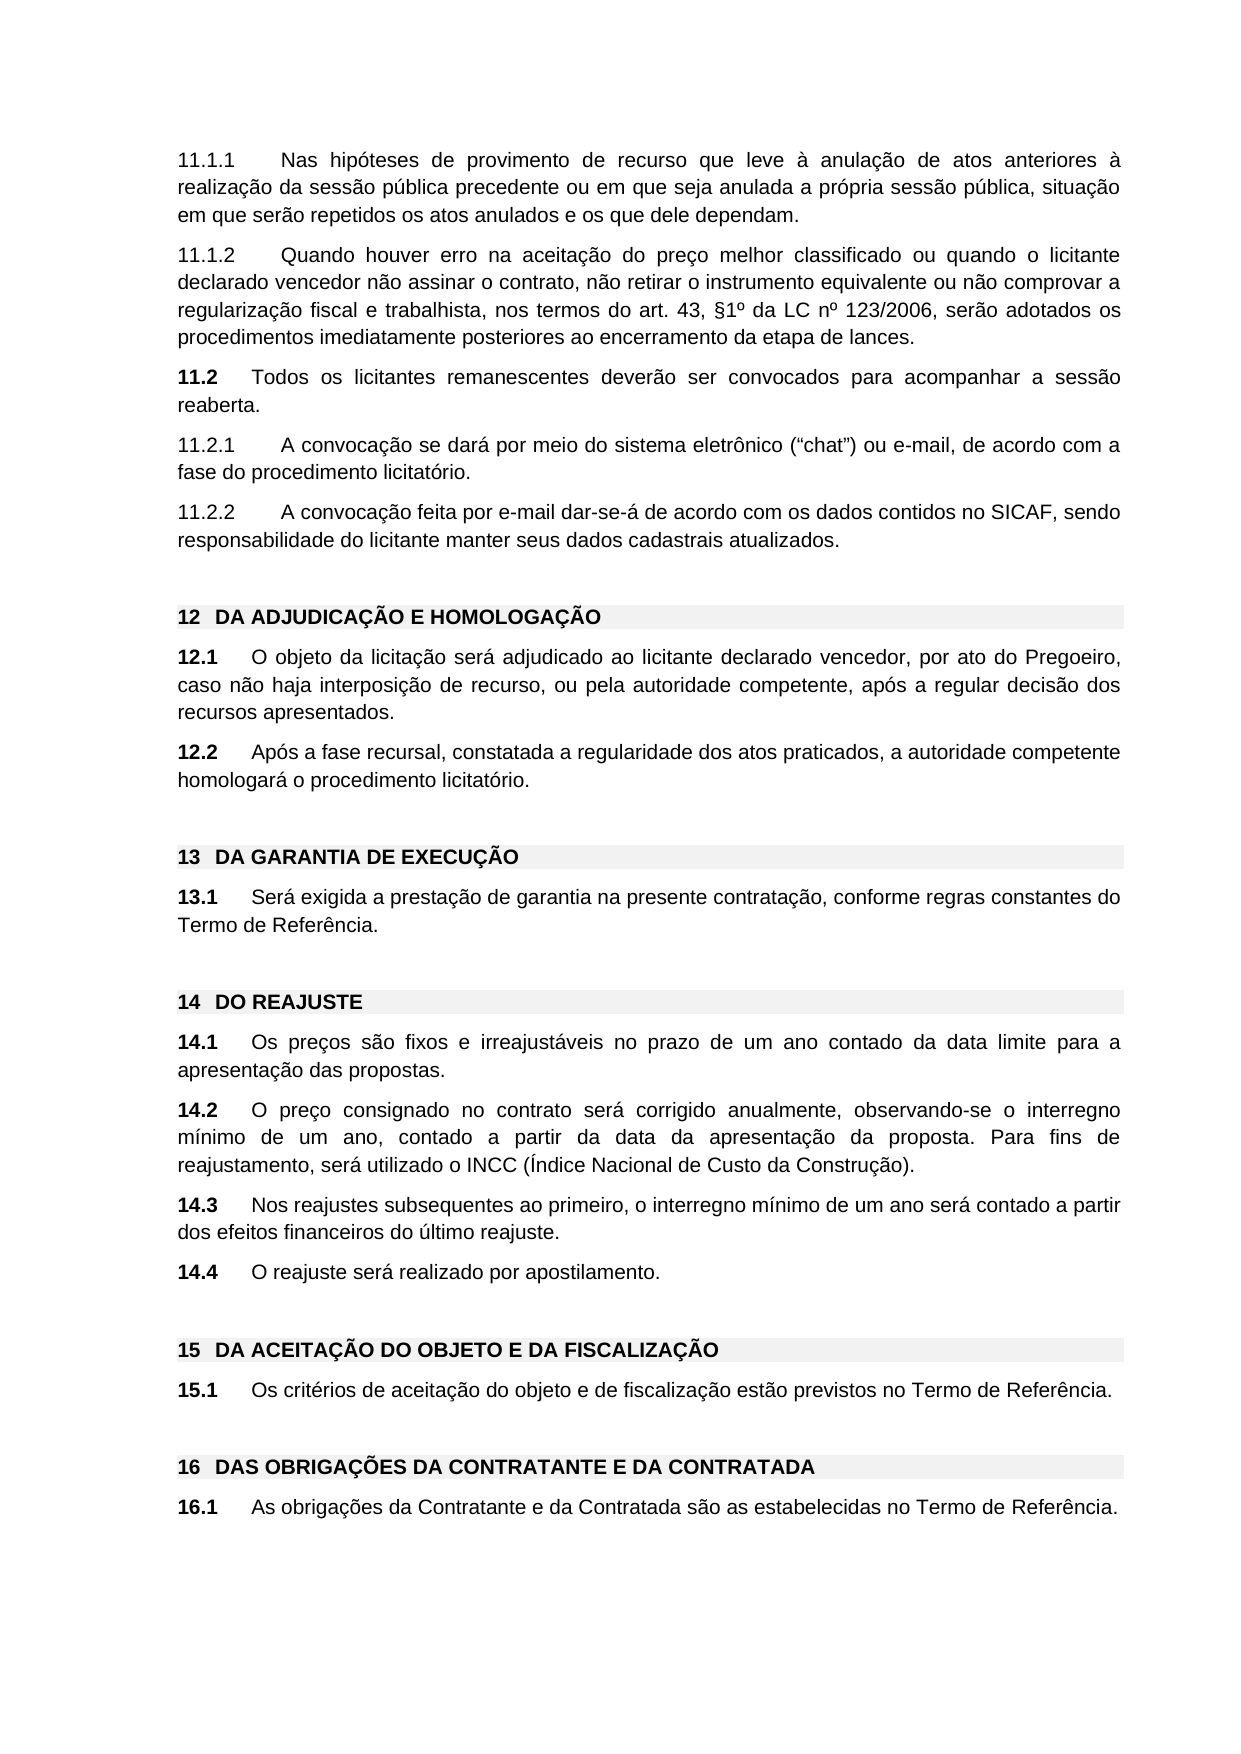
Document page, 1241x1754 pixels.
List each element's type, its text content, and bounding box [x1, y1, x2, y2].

list Será exigida a prestação de garantia na presente contratação, conforme regras constantes do Termo de Referência. [177, 885, 1122, 937]
list A convocação feita por e-mail dar-se-á de acordo com os dados contidos no SICAF, sendo responsabilidade do licitante manter seus dados cadastrais atualizados. [177, 500, 1122, 552]
list O objeto da licitação será adjudicado ao licitante declarado vencedor, por ato do Pregoeiro, caso não haja interposição de recurso, ou pela autoridade competente, após a regular decisão dos recursos apresentados. [177, 645, 1122, 724]
list DO REAJUSTE [177, 990, 1124, 1014]
list Todos os licitantes remanescentes deverão ser convocados para acompanhar a sessão reaberta. [177, 365, 1122, 417]
list Após a fase recursal, constatada a regularidade dos atos praticados, a autoridade competente homologará o procedimento licitatório. [177, 740, 1122, 792]
list Os critérios de aceitação do objeto e de fiscalização estão previstos no Termo de Referência. [177, 1378, 1122, 1402]
list A convocação se dará por meio do sistema eletrônico (“chat”) ou e-mail, de acordo com a fase do procedimento licitatório. [177, 433, 1122, 484]
list DAS OBRIGAÇÕES DA CONTRATANTE E DA CONTRATADA [177, 1455, 1124, 1479]
list O preço consignado no contrato será corrigido anualmente, observando-se o interregno mínimo de um ano, contado a partir da data da apresentação da proposta. Para fins de reajustamento, será utilizado o INCC (Índice Nacional de Custo da Construção). [177, 1098, 1122, 1177]
list As obrigações da Contratante e da Contratada são as estabelecidas no Termo de Referência. [177, 1495, 1122, 1519]
list Quando houver erro na aceitação do preço melhor classificado ou quando o licitante declarado vencedor não assinar o contrato, não retirar o instrumento equivalente ou não comprovar a regularização fiscal e trabalhista, nos termos do art. 43, §1º da LC nº 123/2006, serão adotados os procedimentos imediatamente posteriores ao encerramento da etapa de lances. [177, 243, 1122, 349]
list DA GARANTIA DE EXECUÇÃO [177, 845, 1124, 869]
list Nas hipóteses de provimento de recurso que leve à anulação de atos anteriores à realização da sessão pública precedente ou em que seja anulada a própria sessão pública, situação em que serão repetidos os atos anulados e os que dele dependam. [177, 148, 1122, 227]
list DA ACEITAÇÃO DO OBJETO E DA FISCALIZAÇÃO [177, 1338, 1124, 1362]
list DA ADJUDICAÇÃO E HOMOLOGAÇÃO [177, 605, 1124, 629]
list Nos reajustes subsequentes ao primeiro, o interregno mínimo de um ano será contado a partir dos efeitos financeiros do último reajuste. [177, 1193, 1122, 1244]
list O reajuste será realizado por apostilamento. [177, 1260, 1122, 1284]
list Os preços são fixos e irreajustáveis no prazo de um ano contado da data limite para a apresentação das propostas. [177, 1030, 1122, 1082]
